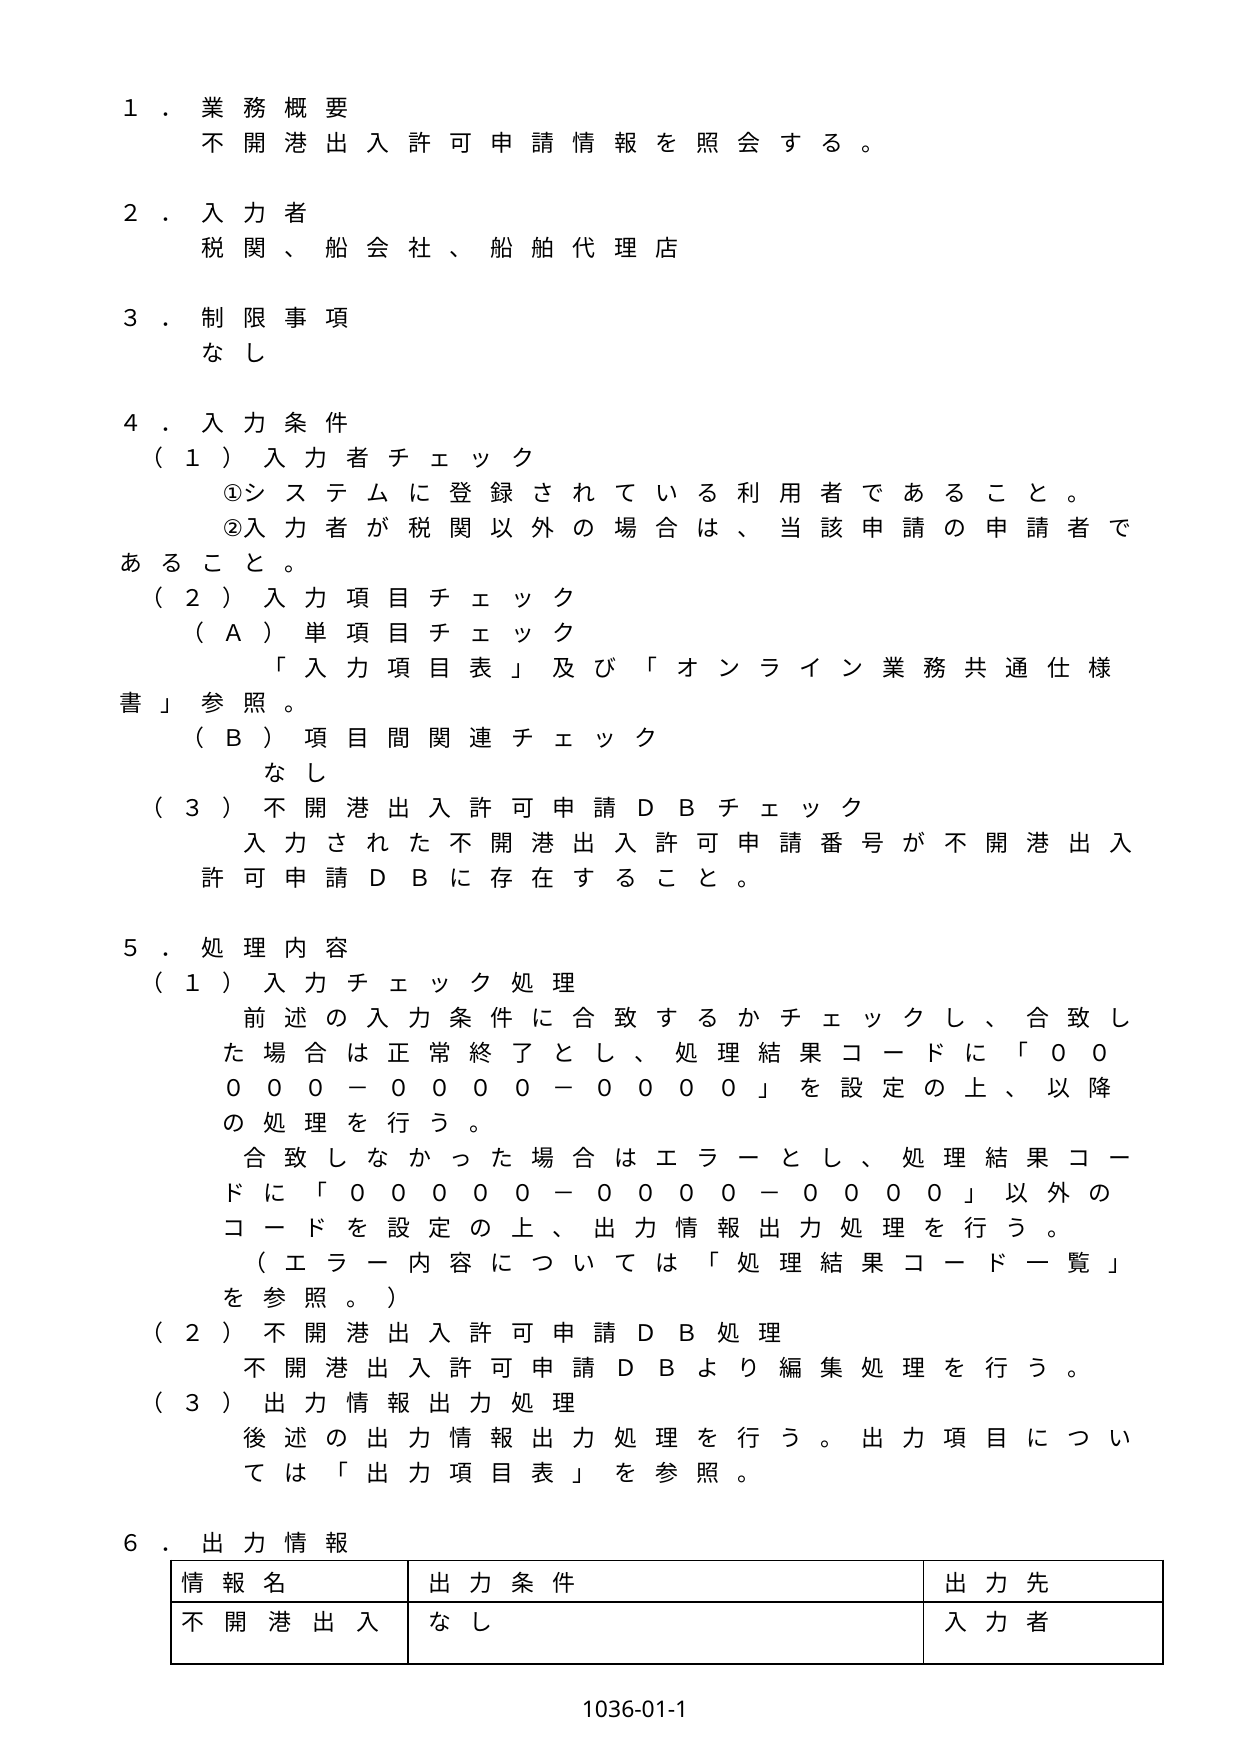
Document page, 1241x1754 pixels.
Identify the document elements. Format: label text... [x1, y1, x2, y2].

text （１）入力者チェック [119, 439, 1150, 474]
text 後述の出力情報出力処理を行う。出力項目については「出力項目表」を参照。 [223, 1419, 1150, 1489]
text ５．処理内容 [119, 929, 1150, 964]
text （２）不開港出入許可申請ＤＢ処理 [119, 1314, 1150, 1349]
text （Ａ）単項目チェック [119, 614, 1150, 649]
text なし [119, 334, 1150, 369]
table_header 出力条件 [409, 1561, 923, 1601]
table_header 出力先 [924, 1561, 1162, 1601]
text （Ｂ）項目間関連チェック [119, 719, 1150, 754]
text なし [119, 754, 1150, 789]
text ①システムに登録されている利用者であること。 [119, 474, 1150, 509]
text 合致しなかった場合はエラーとし、処理結果コードに「０００００－００００－００００」以外のコードを設定の上、出力情報出力処理を行う。 [202, 1139, 1150, 1244]
table_header 情報名 [172, 1561, 407, 1601]
text ２．入力者 [119, 194, 1150, 229]
text 前述の入力条件に合致するかチェックし、合致した場合は正常終了とし、処理結果コードに「０００００－００００－００００」を設定の上、以降の処理を行う。 [202, 999, 1150, 1139]
text 不開港出入許可申請ＤＢより編集処理を行う。 [223, 1349, 1150, 1384]
text ６．出力情報 [119, 1524, 1150, 1559]
text （３）不開港出入許可申請ＤＢチェック [119, 789, 1150, 824]
table_cell 入力者 [924, 1603, 1162, 1663]
text 「入力項目表」及び「オンライン業務共通仕様書」参照。 [119, 649, 1150, 719]
text （２）入力項目チェック [119, 579, 1150, 614]
text 税関、船会社、船舶代理店 [166, 229, 1150, 264]
text （３）出力情報出力処理 [119, 1384, 1150, 1419]
text ４．入力条件 [119, 404, 1150, 439]
text （１）入力チェック処理 [119, 964, 1150, 999]
text 入力された不開港出入許可申請番号が不開港出入許可申請ＤＢに存在すること。 [181, 824, 1150, 894]
text 不開港出入許可申請情報を照会する。 [119, 124, 1150, 159]
text ３．制限事項 [119, 299, 1150, 334]
text １．業務概要 [119, 89, 1150, 124]
text （エラー内容については「処理結果コード一覧」を参照。） [202, 1244, 1150, 1314]
table_cell なし [409, 1603, 923, 1663]
text ②入力者が税関以外の場合は、当該申請の申請者であること。 [119, 509, 1150, 579]
table_cell 不開港出入許可申請照会情報 [172, 1603, 407, 1663]
